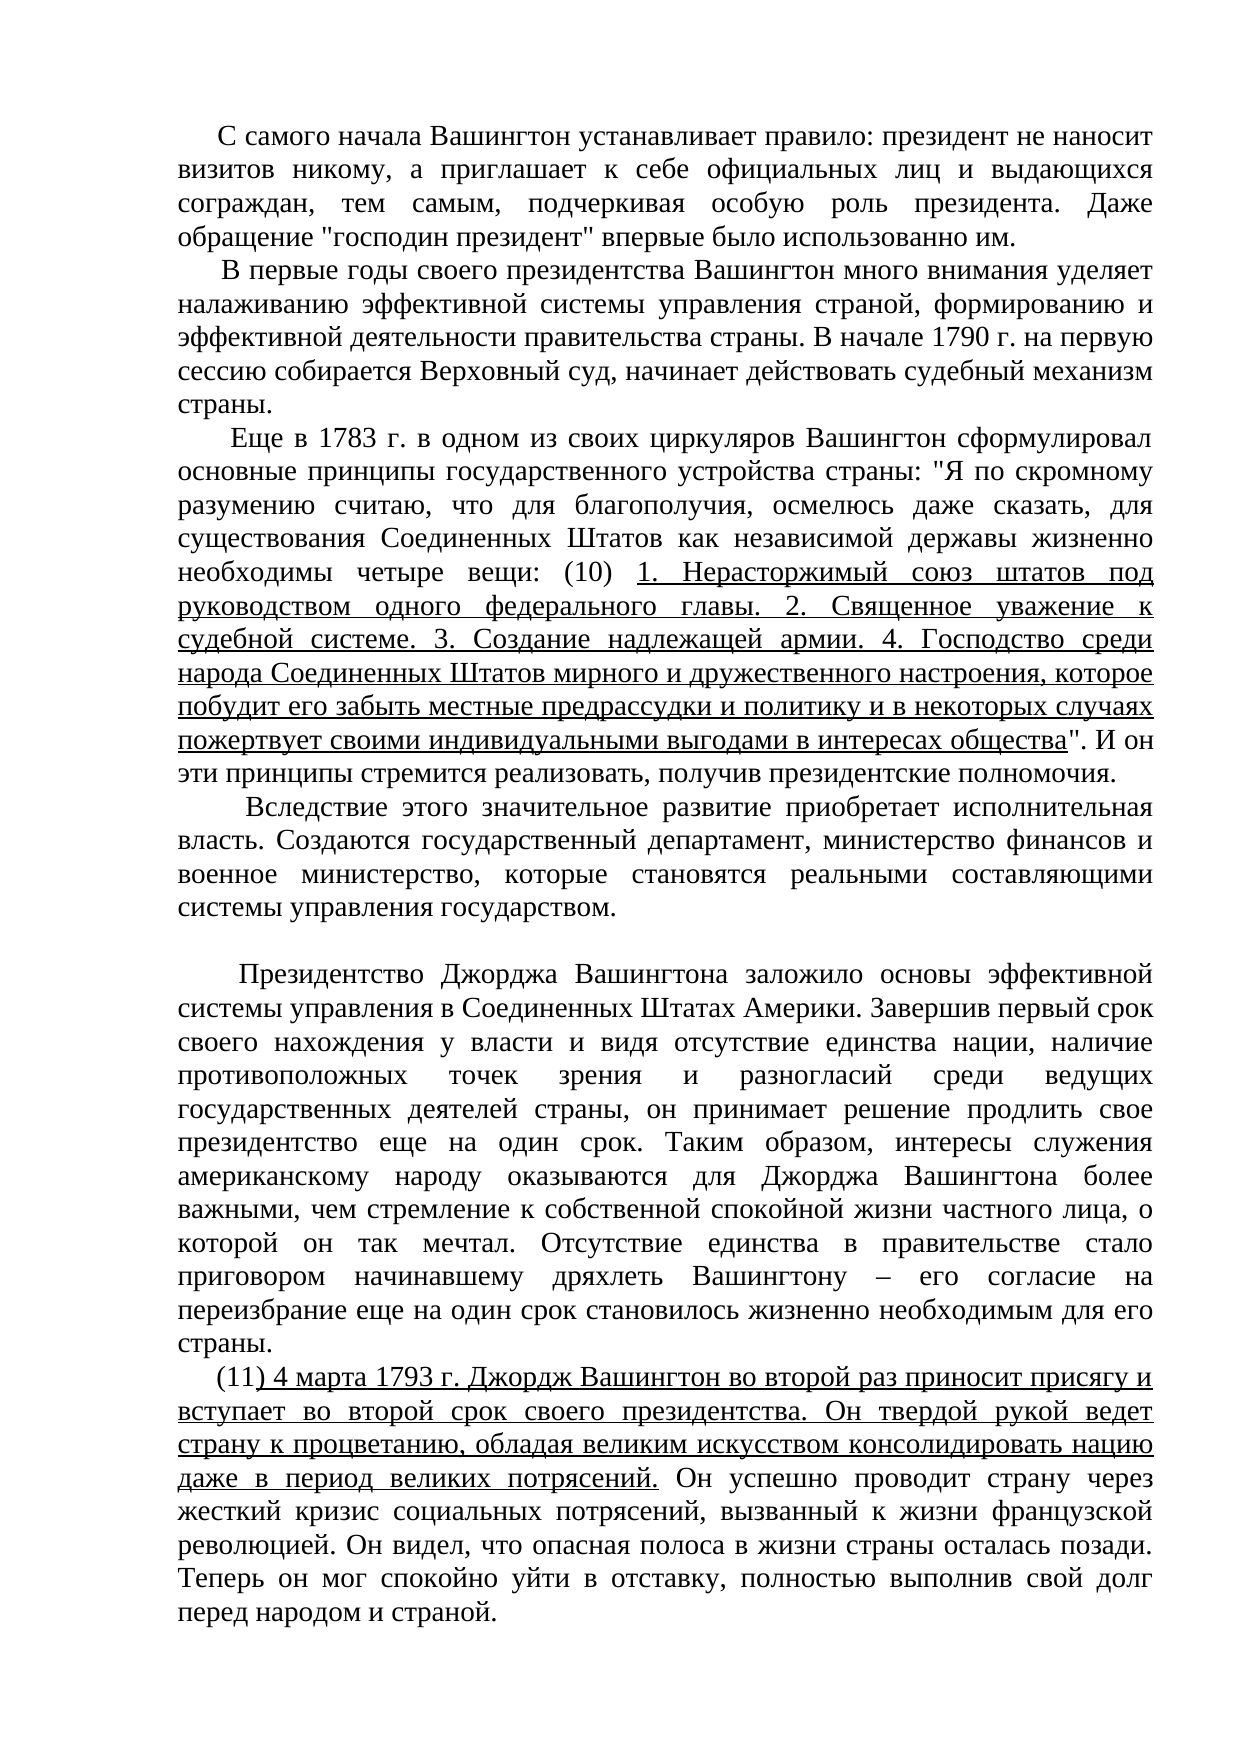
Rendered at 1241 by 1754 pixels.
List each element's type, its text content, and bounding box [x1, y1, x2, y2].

text Президентство Джорджа Вашингтона заложило основы эффективной системы управления в Соединенных Штатах Америки. Завершив первый срок своего нахождения у власти и видя отсутствие единства нации, наличие противоположных точек зрения и разногласий среди ведущих государственных деятелей страны, он принимает решение продлить свое президентство еще на один срок. Таким образом, интересы служения американскому народу оказываются для Джорджа Вашингтона более важными, чем стремление к собственной спокойной жизни частного лица, о которой он так мечтал. Отсутствие единства в правительстве стало приговором начинавшему дряхлеть Вашингтону – его согласие на переизбрание еще на один срок становилось жизненно необходимым для его страны. [177, 957, 1154, 1359]
text (11) 4 марта . Джордж Вашингтон во второй раз приносит присягу и вступает во второй срок своего президентства. Он твердой рукой ведет страну к процветанию, обладая великим искусством консолидировать нацию даже в период великих потрясений. Он успешно проводит страну через жесткий кризис социальных потрясений, вызванный к жизни французской революцией. Он видел, что опасная полоса в жизни страны осталась позади. Теперь он мог спокойно уйти в отставку, полностью выполнив свой долг перед народом и страной. [177, 1359, 1154, 1422]
text (11) 4 марта . Джордж Вашингтон во второй раз приносит присягу и вступает во второй срок своего президентства. Он твердой рукой ведет страну к процветанию, обладая великим искусством консолидировать нацию даже в период великих потрясений. Он успешно проводит страну через жесткий кризис социальных потрясений, вызванный к жизни французской революцией. Он видел, что опасная полоса в жизни страны осталась позади. Теперь он мог спокойно уйти в отставку, полностью выполнив свой долг перед народом и страной. [177, 1456, 1154, 1627]
text (11) 4 марта . Джордж Вашингтон во второй раз приносит присягу и вступает во второй срок своего президентства. Он твердой рукой ведет страну к процветанию, обладая великим искусством консолидировать нацию даже в период великих потрясений. Он успешно проводит страну через жесткий кризис социальных потрясений, вызванный к жизни французской революцией. Он видел, что опасная полоса в жизни страны осталась позади. Теперь он мог спокойно уйти в отставку, полностью выполнив свой долг перед народом и страной. [177, 1423, 1154, 1455]
text Еще в . в одном из своих циркуляров Вашингтон сформулировал основные принципы государственного устройства страны: "Я по скромному разумению считаю, что для благополучия, осмелюсь даже сказать, для существования Соединенных Штатов как независимой державы жизненно необходимы четыре вещи: (10) 1. Нерасторжимый союз штатов под руководством одного федерального главы. 2. Священное уважение к судебной системе. 3. Создание надлежащей армии. 4. Господство среди народа Соединенных Штатов мирного и дружественного настроения, которое побудит его забыть местные предрассудки и политику и в некоторых случаях пожертвует своими индивидуальными выгодами в интересах общества". И он эти принципы стремится реализовать, получив президентские полномочия. [177, 718, 1154, 789]
text С самого начала Вашингтон устанавливает правило: президент не наносит визитов никому, а приглашает к себе официальных лиц и выдающихся сограждан, тем самым, подчеркивая особую роль президента. Даже обращение "господин президент" впервые было использованно им. [177, 118, 1154, 252]
text Вследствие этого значительное развитие приобретает исполнительная власть. Создаются государственный департамент, министерство финансов и военное министерство, которые становятся реальными составляющими системы управления государством. [177, 789, 1154, 923]
text В первые годы своего президентства Вашингтон много внимания уделяет налаживанию эффективной системы управления страной, формированию и эффективной деятельности правительства страны. В начале . на первую сессию собирается Верховный суд, начинает действовать судебный механизм страны. [177, 252, 1154, 420]
text Еще в . в одном из своих циркуляров Вашингтон сформулировал основные принципы государственного устройства страны: "Я по скромному разумению считаю, что для благополучия, осмелюсь даже сказать, для существования Соединенных Штатов как независимой державы жизненно необходимы четыре вещи: (10) 1. Нерасторжимый союз штатов под руководством одного федерального главы. 2. Священное уважение к судебной системе. 3. Создание надлежащей армии. 4. Господство среди народа Соединенных Штатов мирного и дружественного настроения, которое побудит его забыть местные предрассудки и политику и в некоторых случаях пожертвует своими индивидуальными выгодами в интересах общества". И он эти принципы стремится реализовать, получив президентские полномочия. [177, 420, 1154, 617]
